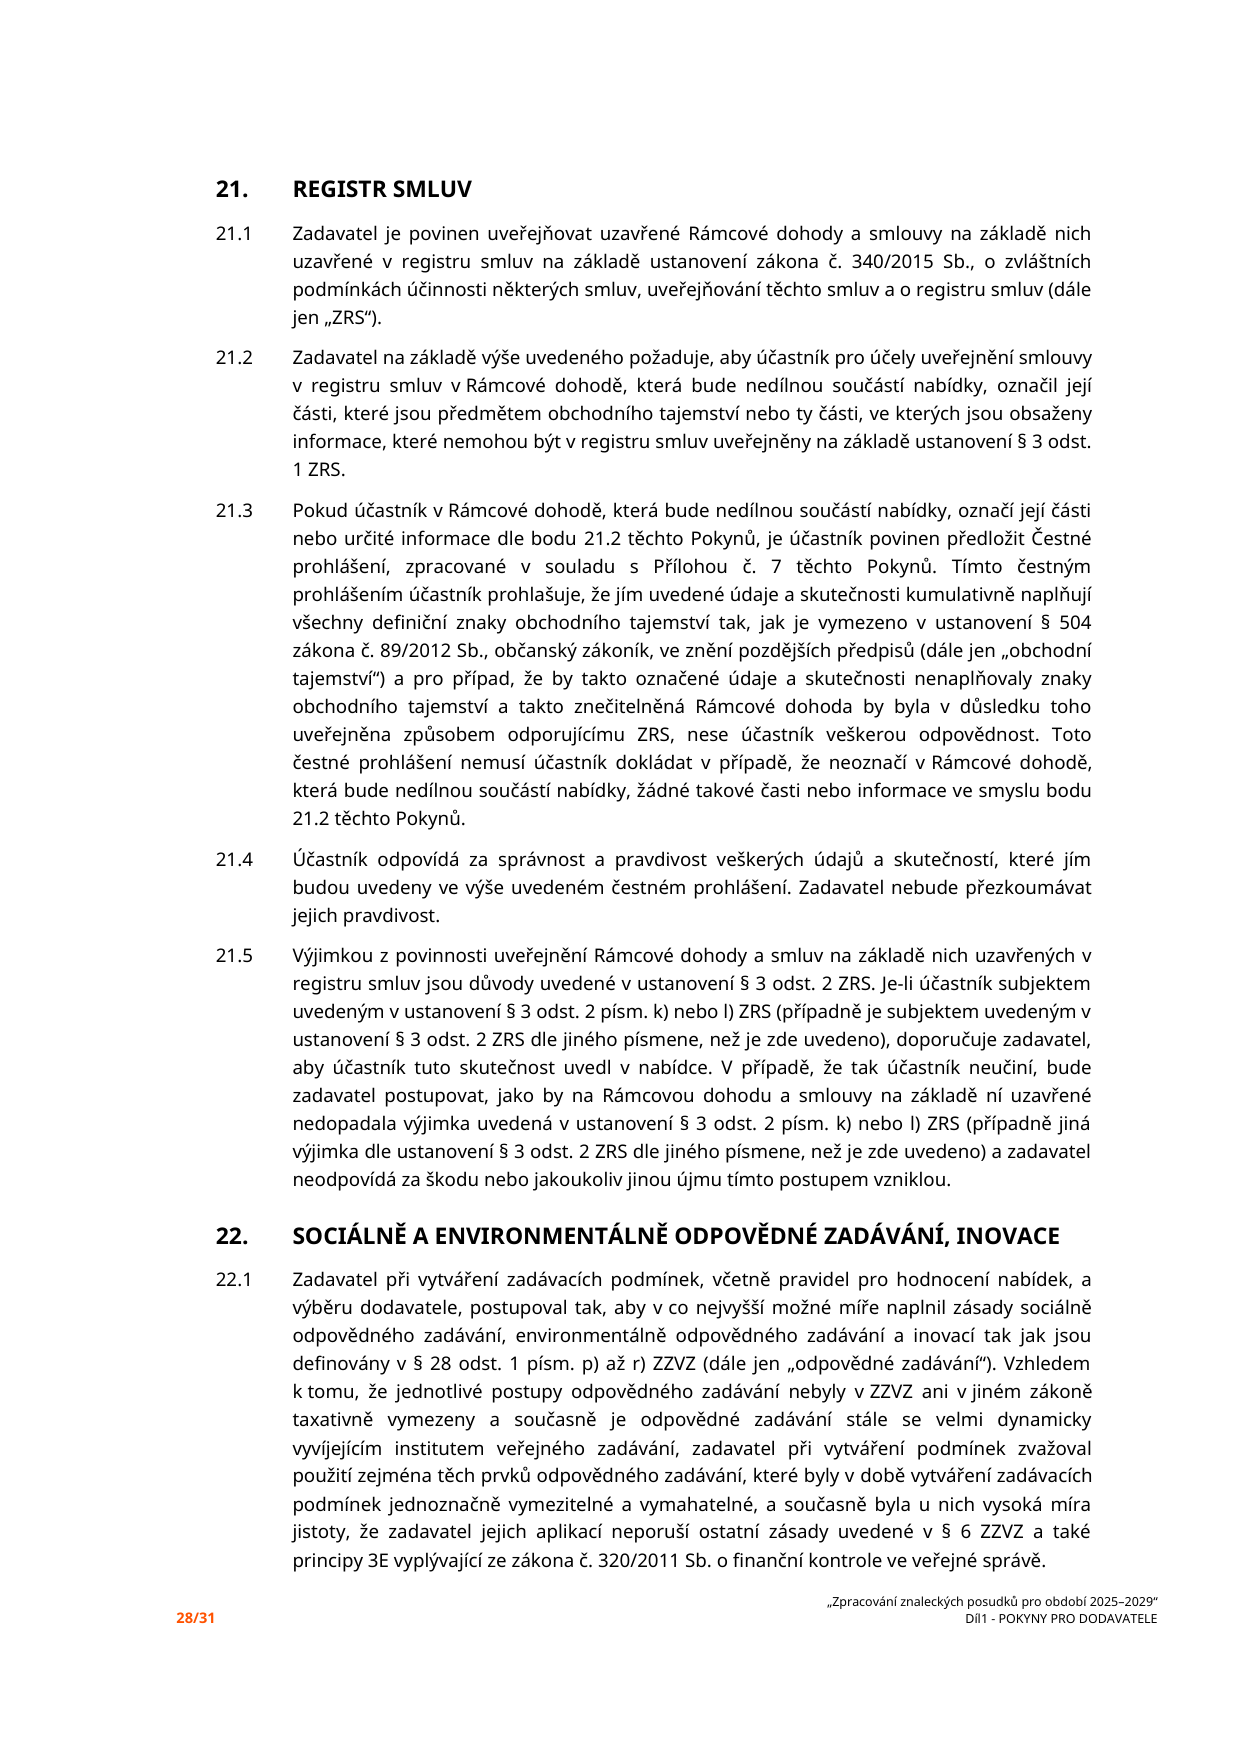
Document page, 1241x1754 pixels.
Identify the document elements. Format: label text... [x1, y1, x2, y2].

text Zadavatel na základě výše uvedeného požaduje, aby účastník pro účely uveřejnění smlouvy v registru smluv v Rámcové dohodě, která bude nedílnou součástí nabídky, označil její části, které jsou předmětem obchodního tajemství nebo ty části, ve kterých jsou obsaženy informace, které nemohou být v registru smluv uveřejněny na základě ustanovení § 3 odst. 1 ZRS. [216, 345, 1093, 482]
text SOCIÁLNĚ A ENVIRONMENTÁLNĚ ODPOVĚDNÉ ZADÁVÁNÍ, INOVACE [216, 1220, 1093, 1251]
text Pokud účastník v Rámcové dohodě, která bude nedílnou součástí nabídky, označí její části nebo určité informace dle bodu 21.2 těchto Pokynů, je účastník povinen předložit Čestné prohlášení, zpracované v souladu s Přílohou č. 7 těchto Pokynů. Tímto čestným prohlášením účastník prohlašuje, že jím uvedené údaje a skutečnosti kumulativně naplňují všechny definiční znaky obchodního tajemství tak, jak je vymezeno v ustanovení § 504 zákona č. 89/2012 Sb., občanský zákoník, ve znění pozdějších předpisů (dále jen „obchodní tajemství“) a pro případ, že by takto označené údaje a skutečnosti nenaplňovaly znaky obchodního tajemství a takto znečitelněná Rámcové dohoda by byla v důsledku toho uveřejněna způsobem odporujícímu ZRS, nese účastník veškerou odpovědnost. Toto čestné prohlášení nemusí účastník dokládat v případě, že neoznačí v Rámcové dohodě, která bude nedílnou součástí nabídky, žádné takové časti nebo informace ve smyslu bodu 21.2 těchto Pokynů. [216, 497, 1093, 831]
text Zadavatel při vytváření zadávacích podmínek, včetně pravidel pro hodnocení nabídek, a výběru dodavatele, postupoval tak, aby v co nejvyšší možné míře naplnil zásady sociálně odpovědného zadávání, environmentálně odpovědného zadávání a inovací tak jak jsou definovány v § 28 odst. 1 písm. p) až r) ZZVZ (dále jen „odpovědné zadávání“). Vzhledem k tomu, že jednotlivé postupy odpovědného zadávání nebyly v ZZVZ ani v jiném zákoně taxativně vymezeny a současně je odpovědné zadávání stále se velmi dynamicky vyvíjejícím institutem veřejného zadávání, zadavatel při vytváření podmínek zvažoval použití zejména těch prvků odpovědného zadávání, které byly v době vytváření zadávacích podmínek jednoznačně vymezitelné a vymahatelné, a současně byla u nich vysoká míra jistoty, že zadavatel jejich aplikací neporuší ostatní zásady uvedené v § 6 ZZVZ a také principy 3E vyplývající ze zákona č. 320/2011 Sb. o finanční kontrole ve veřejné správě. [216, 1267, 1093, 1572]
text REGISTR SMLUV [216, 173, 1093, 204]
text Účastník odpovídá za správnost a pravdivost veškerých údajů a skutečností, které jím budou uvedeny ve výše uvedeném čestném prohlášení. Zadavatel nebude přezkoumávat jejich pravdivost. [216, 846, 1093, 928]
text Výjimkou z povinnosti uveřejnění Rámcové dohody a smluv na základě nich uzavřených v registru smluv jsou důvody uvedené v ustanovení § 3 odst. 2 ZRS. Je-li účastník subjektem uvedeným v ustanovení § 3 odst. 2 písm. k) nebo l) ZRS (případně je subjektem uvedeným v ustanovení § 3 odst. 2 ZRS dle jiného písmene, než je zde uvedeno), doporučuje zadavatel, aby účastník tuto skutečnost uvedl v nabídce. V případě, že tak účastník neučiní, bude zadavatel postupovat, jako by na Rámcovou dohodu a smlouvy na základě ní uzavřené nedopadala výjimka uvedená v ustanovení § 3 odst. 2 písm. k) nebo l) ZRS (případně jiná výjimka dle ustanovení § 3 odst. 2 ZRS dle jiného písmene, než je zde uvedeno) a zadavatel neodpovídá za škodu nebo jakoukoliv jinou újmu tímto postupem vzniklou. [216, 943, 1093, 1192]
text Zadavatel je povinen uveřejňovat uzavřené Rámcové dohody a smlouvy na základě nich uzavřené v registru smluv na základě ustanovení zákona č. 340/2015 Sb., o zvláštních podmínkách účinnosti některých smluv, uveřejňování těchto smluv a o registru smluv (dále jen „ZRS“). [216, 220, 1093, 330]
